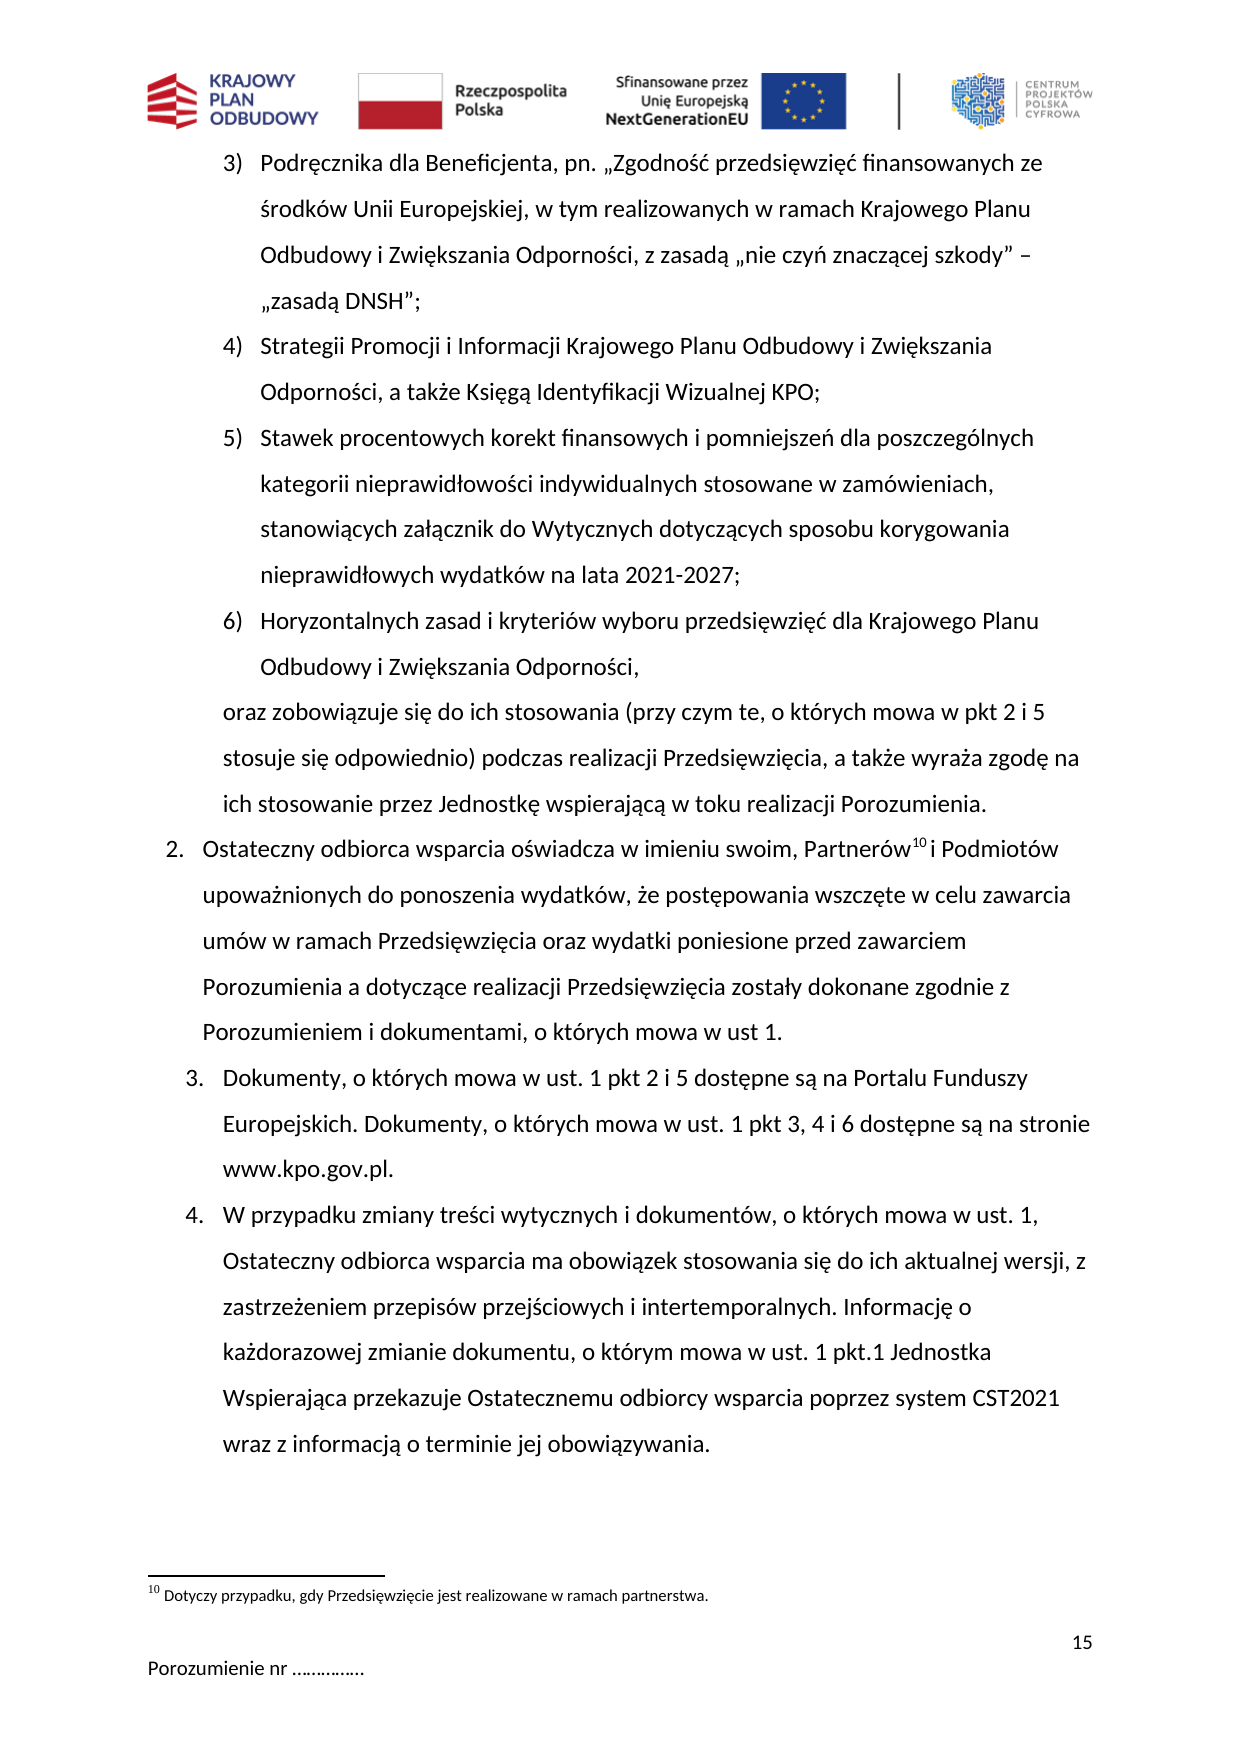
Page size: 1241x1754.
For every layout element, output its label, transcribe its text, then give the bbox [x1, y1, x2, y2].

list Dokumenty, o których mowa w ust. 1 pkt 2 i 5 dostępne są na Portalu Funduszy Europejskich. Dokumenty, o których mowa w ust. 1 pkt 3, 4 i 6 dostępne są na stronie www.kpo.gov.pl. [185, 1062, 1093, 1184]
list Stawek procentowych korekt finansowych i pomniejszeń dla poszczególnych kategorii nieprawidłowości indywidualnych stosowane w zamówieniach, stanowiących załącznik do Wytycznych dotyczących sposobu korygowania nieprawidłowych wydatków na lata 2021-2027; [223, 422, 1093, 590]
list Podręcznika dla Beneficjenta, pn. „Zgodność przedsięwzięć finansowanych ze środków Unii Europejskiej, w tym realizowanych w ramach Krajowego Planu Odbudowy i Zwiększania Odporności, z zasadą „nie czyń znaczącej szkody” – „zasadą DNSH”; [223, 148, 1093, 315]
list Ostateczny odbiorca wsparcia oświadcza w imieniu swoim, Partnerów i Podmiotów upoważnionych do ponoszenia wydatków, że postępowania wszczęte w celu zawarcia umów w ramach Przedsięwzięcia oraz wydatki poniesione przed zawarciem Porozumienia a dotyczące realizacji Przedsięwzięcia zostały dokonane zgodnie z Porozumieniem i dokumentami, o których mowa w ust 1. [165, 833, 1093, 1047]
picture [147, 73, 1093, 130]
list W przypadku zmiany treści wytycznych i dokumentów, o których mowa w ust. 1, Ostateczny odbiorca wsparcia ma obowiązek stosowania się do ich aktualnej wersji, z zastrzeżeniem przepisów przejściowych i intertemporalnych. Informację o każdorazowej zmianie dokumentu, o którym mowa w ust. 1 pkt.1 Jednostka Wspierająca przekazuje Ostatecznemu odbiorcy wsparcia poprzez system CST2021 wraz z informacją o terminie jej obowiązywania. [185, 1199, 1093, 1458]
text oraz zobowiązuje się do ich stosowania (przy czym te, o których mowa w pkt 2 i 5 stosuje się odpowiednio) podczas realizacji Przedsięwzięcia, a także wyraża zgodę na ich stosowanie przez Jednostkę wspierającą w toku realizacji Porozumienia. [223, 696, 1093, 818]
list Horyzontalnych zasad i kryteriów wyboru przedsięwzięć dla Krajowego Planu Odbudowy i Zwiększania Odporności, [223, 605, 1093, 681]
list Strategii Promocji i Informacji Krajowego Planu Odbudowy i Zwiększania Odporności, a także Księgą Identyfikacji Wizualnej KPO; [223, 331, 1093, 407]
